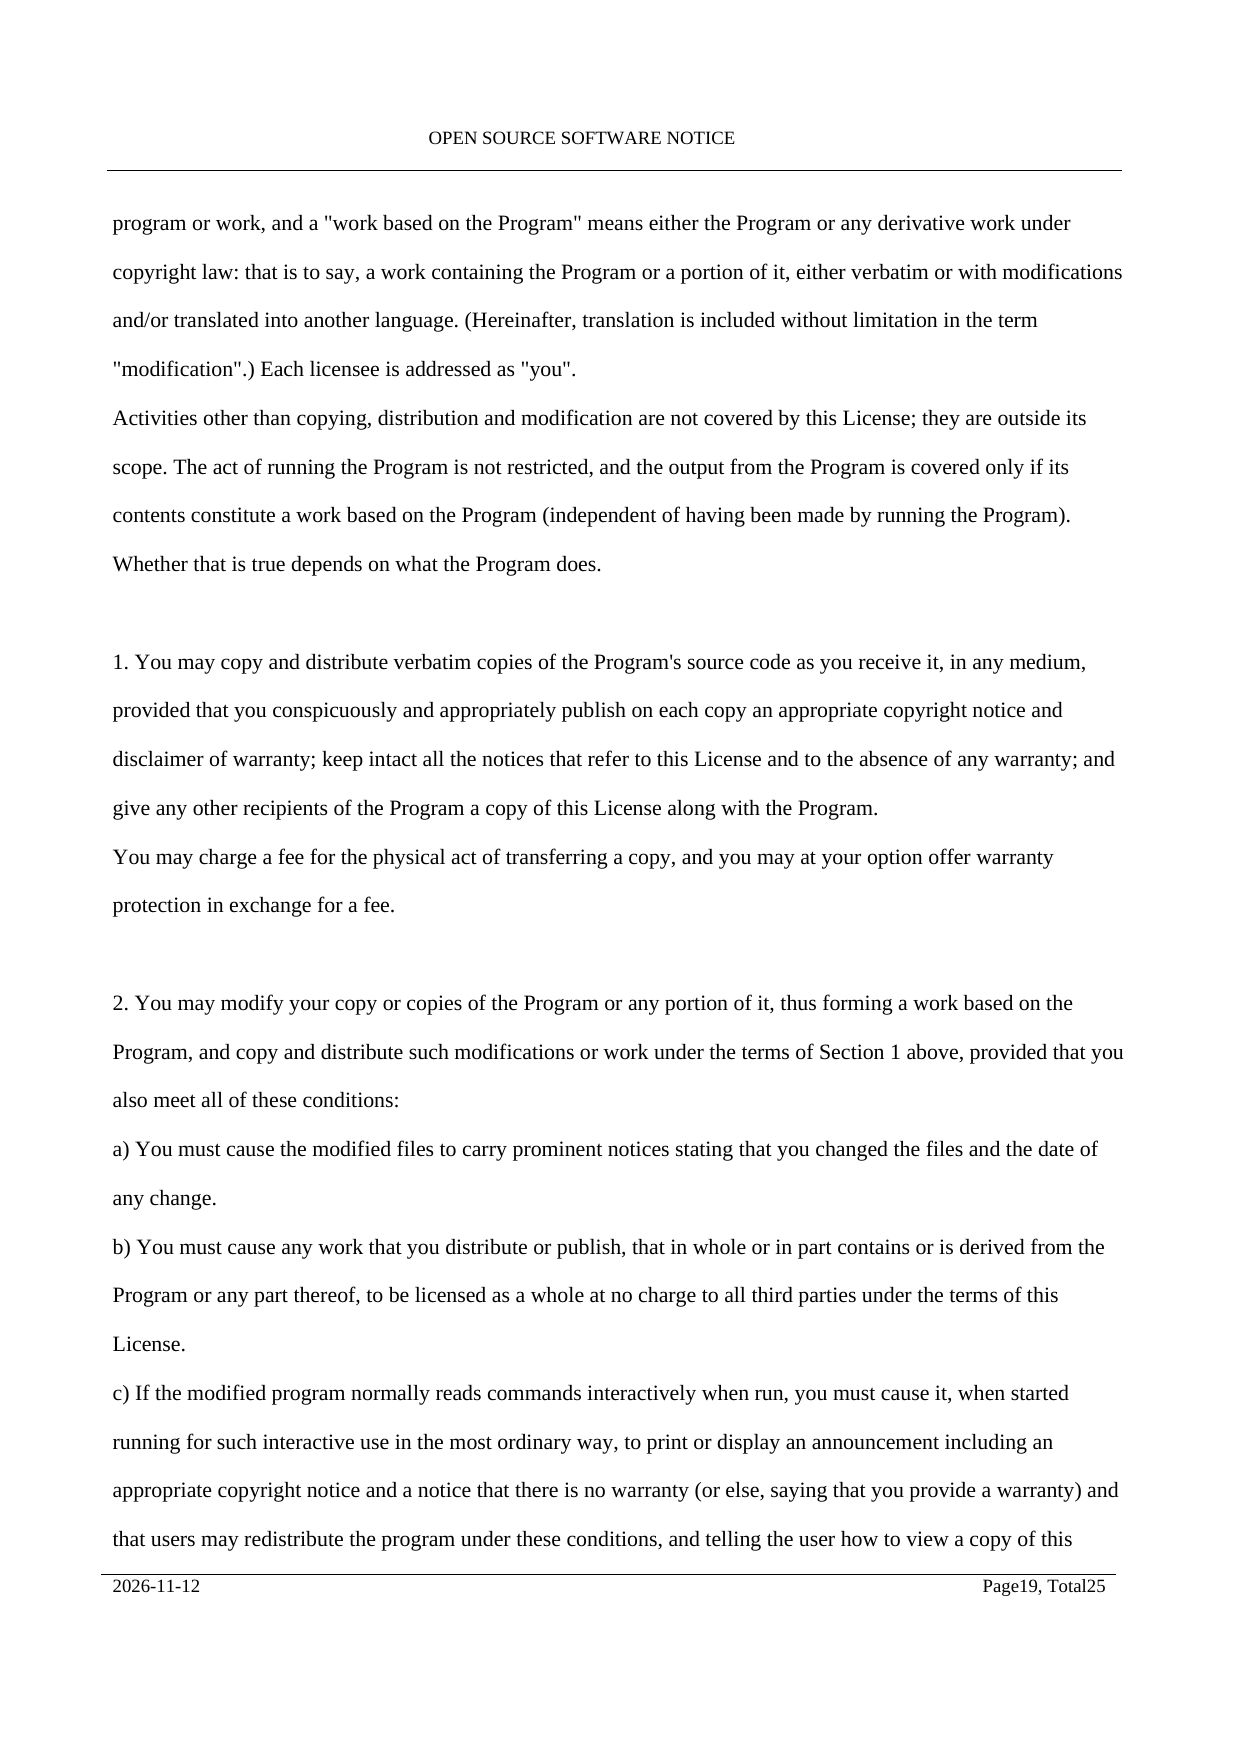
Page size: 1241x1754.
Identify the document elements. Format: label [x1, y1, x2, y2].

text [112, 206, 1128, 1555]
